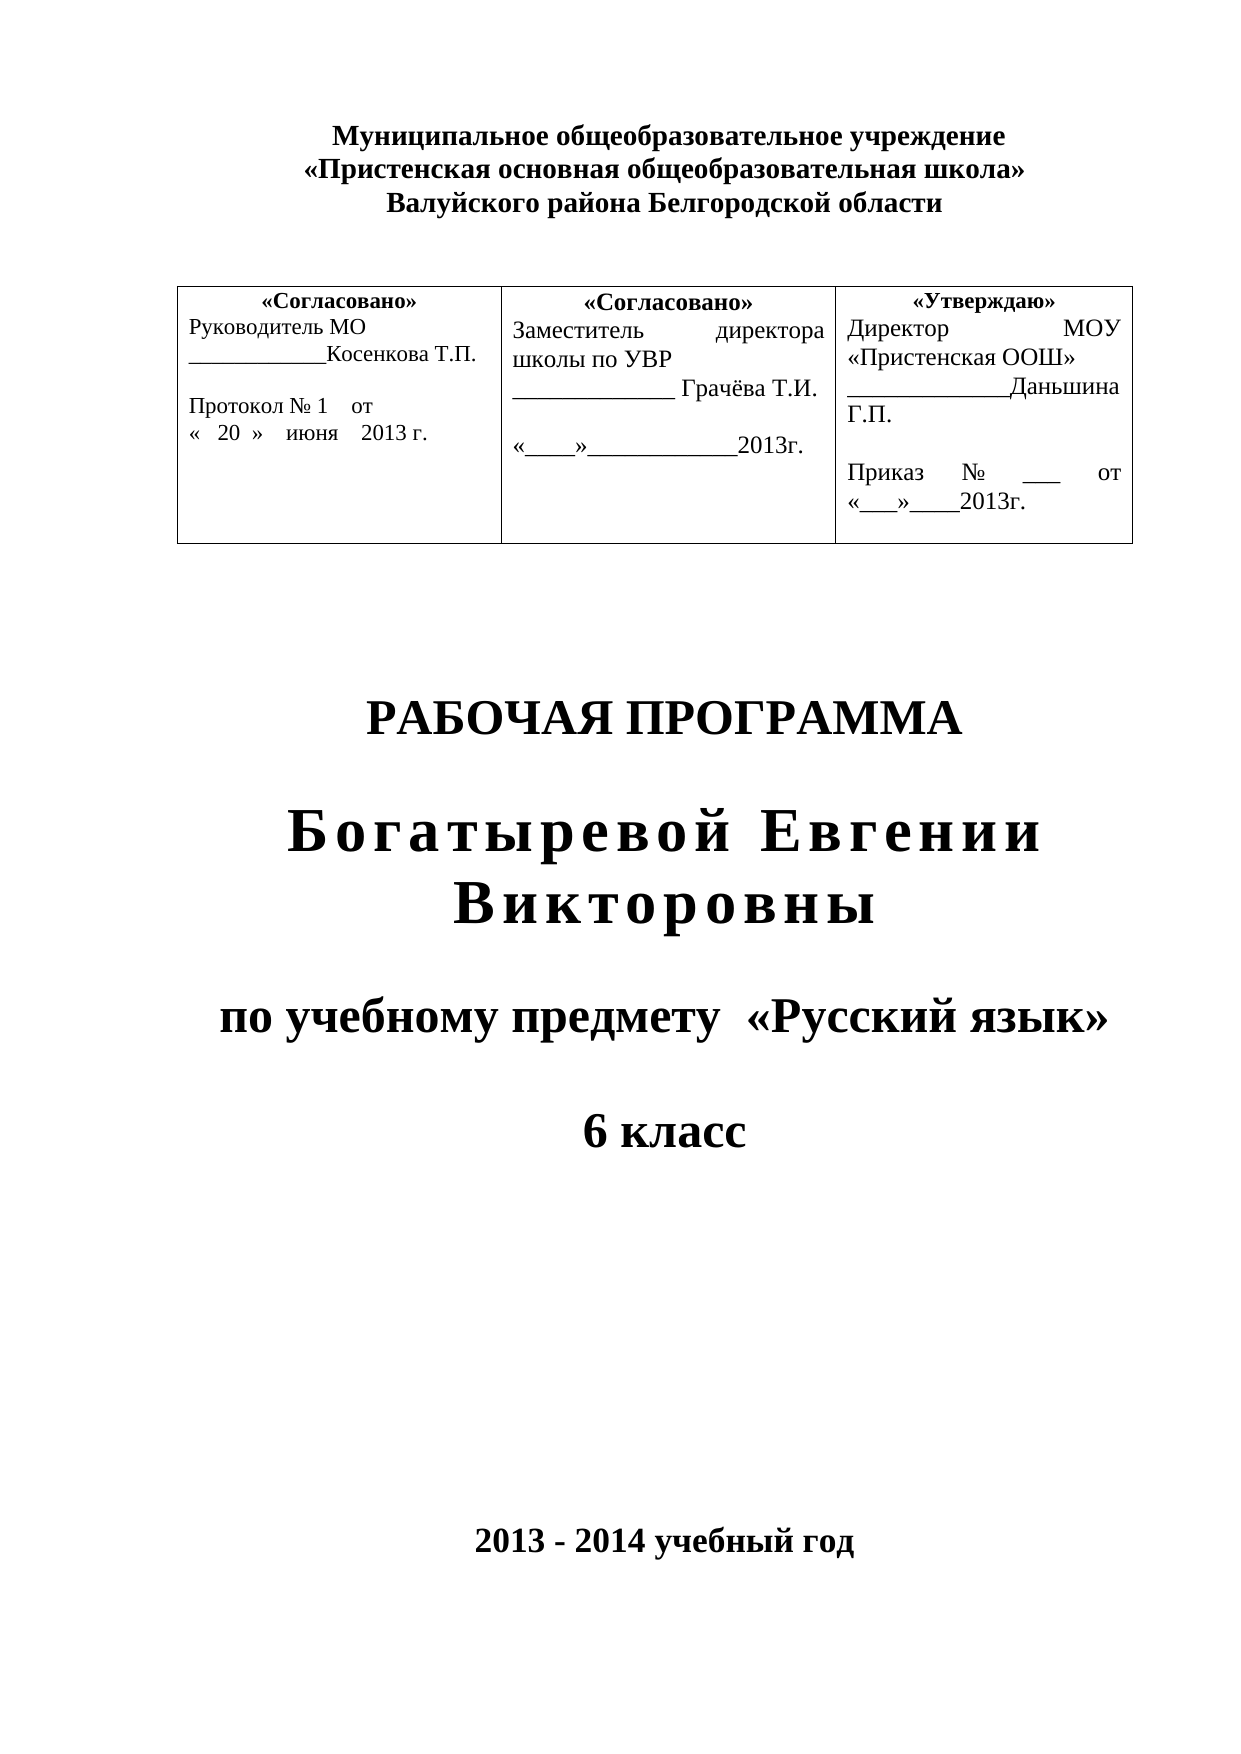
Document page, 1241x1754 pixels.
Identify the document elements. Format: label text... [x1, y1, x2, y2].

text 6 класс [177, 1100, 1152, 1158]
text Валуйского района Белгородской области [177, 185, 1152, 219]
table_header «Утверждаю» Директор МОУ «Пристенская ООШ» _____________Даньшина Г.П. Приказ № ___ от «___»____2013г. [836, 287, 1132, 543]
text Богатыревой Евгении Викторовны [177, 793, 1152, 937]
table_header «Согласовано» Заместитель директора школы по УВР _____________ Грачёва Т.И. «____»____________2013г. [502, 287, 835, 543]
text Муниципальное общеобразовательное учреждение [177, 118, 1152, 152]
text 2013 - 2014 учебный год [177, 1519, 1152, 1560]
text по учебному предмету «Русский язык» [177, 985, 1152, 1043]
text РАБОЧАЯ ПРОГРАММА [177, 688, 1152, 746]
text «Пристенская основная общеобразовательная школа» [177, 152, 1152, 185]
table_header «Согласовано» Руководитель МО ____________Косенкова Т.П. Протокол № 1 от « 20 » июня 2013 г. [178, 287, 501, 543]
